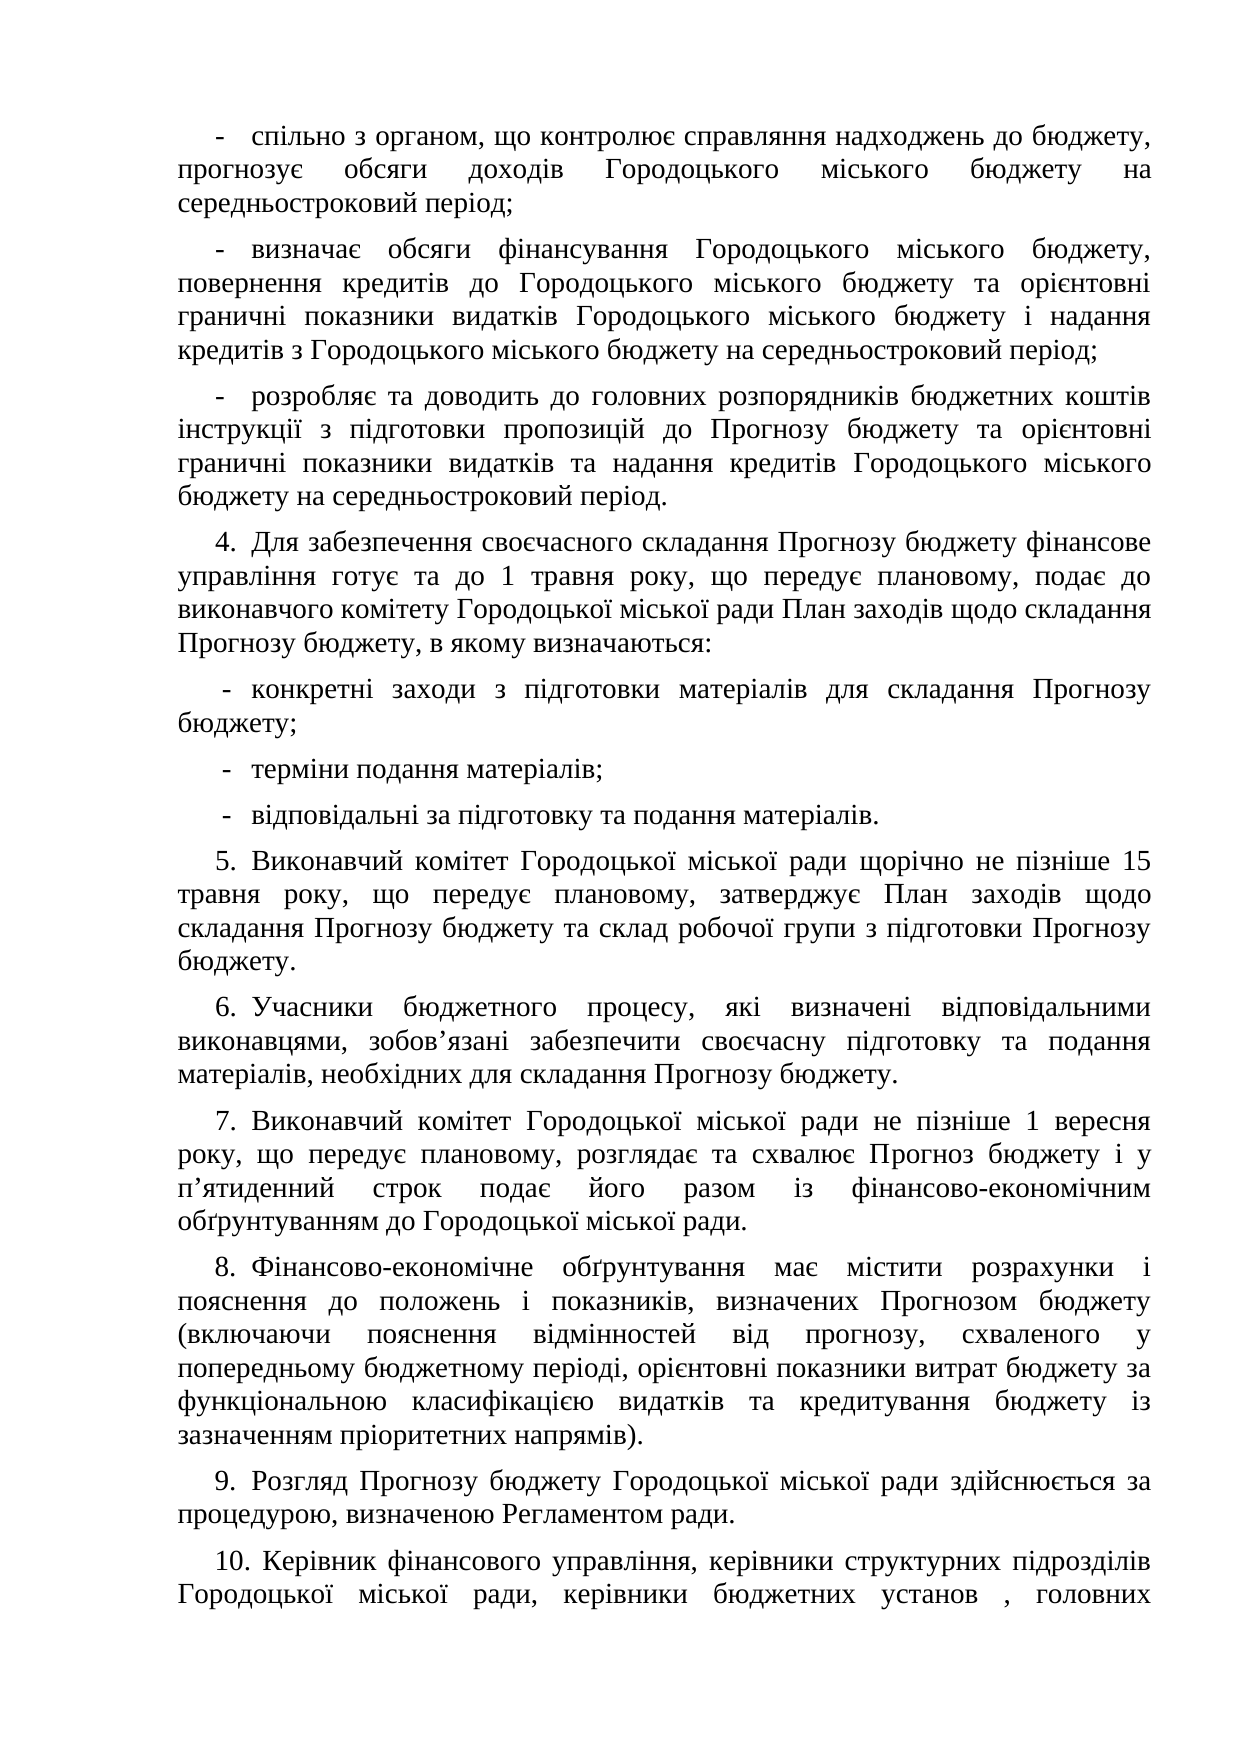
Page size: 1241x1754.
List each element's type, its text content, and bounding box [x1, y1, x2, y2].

list Виконавчий комітет Городоцької міської ради щорічно не пізніше 15 травня року, що передує плановому, затверджує План заходів щодо складання Прогнозу бюджету та склад робочої групи з підготовки Прогнозу бюджету. [177, 843, 1152, 977]
list Виконавчий комітет Городоцької міської ради не пізніше 1 вересня року, що передує плановому, розглядає та схвалює Прогноз бюджету і у п’ятиденний строк подає його разом із фінансово-економічним обґрунтуванням до Городоцької міської ради. [177, 1103, 1152, 1237]
list Фінансово-економічне обґрунтування має містити розрахунки і пояснення до положень і показників, визначених Прогнозом бюджету (включаючи пояснення відмінностей від прогнозу, схваленого у попередньому бюджетному періоді, орієнтовні показники витрат бюджету за функціональною класифікацією видатків та кредитування бюджету із зазначенням пріоритетних напрямів). [177, 1249, 1152, 1451]
list конкретні заходи з підготовки матеріалів для складання Прогнозу бюджету; [177, 671, 1152, 738]
list розробляє та доводить до головних розпорядників бюджетних коштів інструкції з підготовки пропозицій до Прогнозу бюджету та орієнтовні граничні показники видатків та надання кредитів Городоцького міського бюджету на середньостроковий період. [177, 378, 1152, 512]
list відповідальні за підготовку та подання матеріалів. [177, 797, 1152, 830]
list терміни подання матеріалів; [177, 751, 1152, 784]
list спільно з органом, що контролює справляння надходжень до бюджету, прогнозує обсяги доходів Городоцького міського бюджету на середньостроковий період; [177, 118, 1152, 219]
list Розгляд Прогнозу бюджету Городоцької міської ради здійснюється за процедурою, визначеною Регламентом ради. [177, 1463, 1152, 1530]
list Для забезпечення своєчасного складання Прогнозу бюджету фінансове управління готує та до 1 травня року, що передує плановому, подає до виконавчого комітету Городоцької міської ради План заходів щодо складання Прогнозу бюджету, в якому визначаються: [177, 524, 1152, 659]
list визначає обсяги фінансування Городоцького міського бюджету, повернення кредитів до Городоцького міського бюджету та орієнтовні граничні показники видатків Городоцького міського бюджету і надання кредитів з Городоцького міського бюджету на середньостроковий період; [177, 231, 1152, 365]
list Учасники бюджетного процесу, які визначені відповідальними виконавцями, зобов’язані забезпечити своєчасну підготовку та подання матеріалів, необхідних для складання Прогнозу бюджету. [177, 989, 1152, 1090]
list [177, 1543, 1152, 1610]
